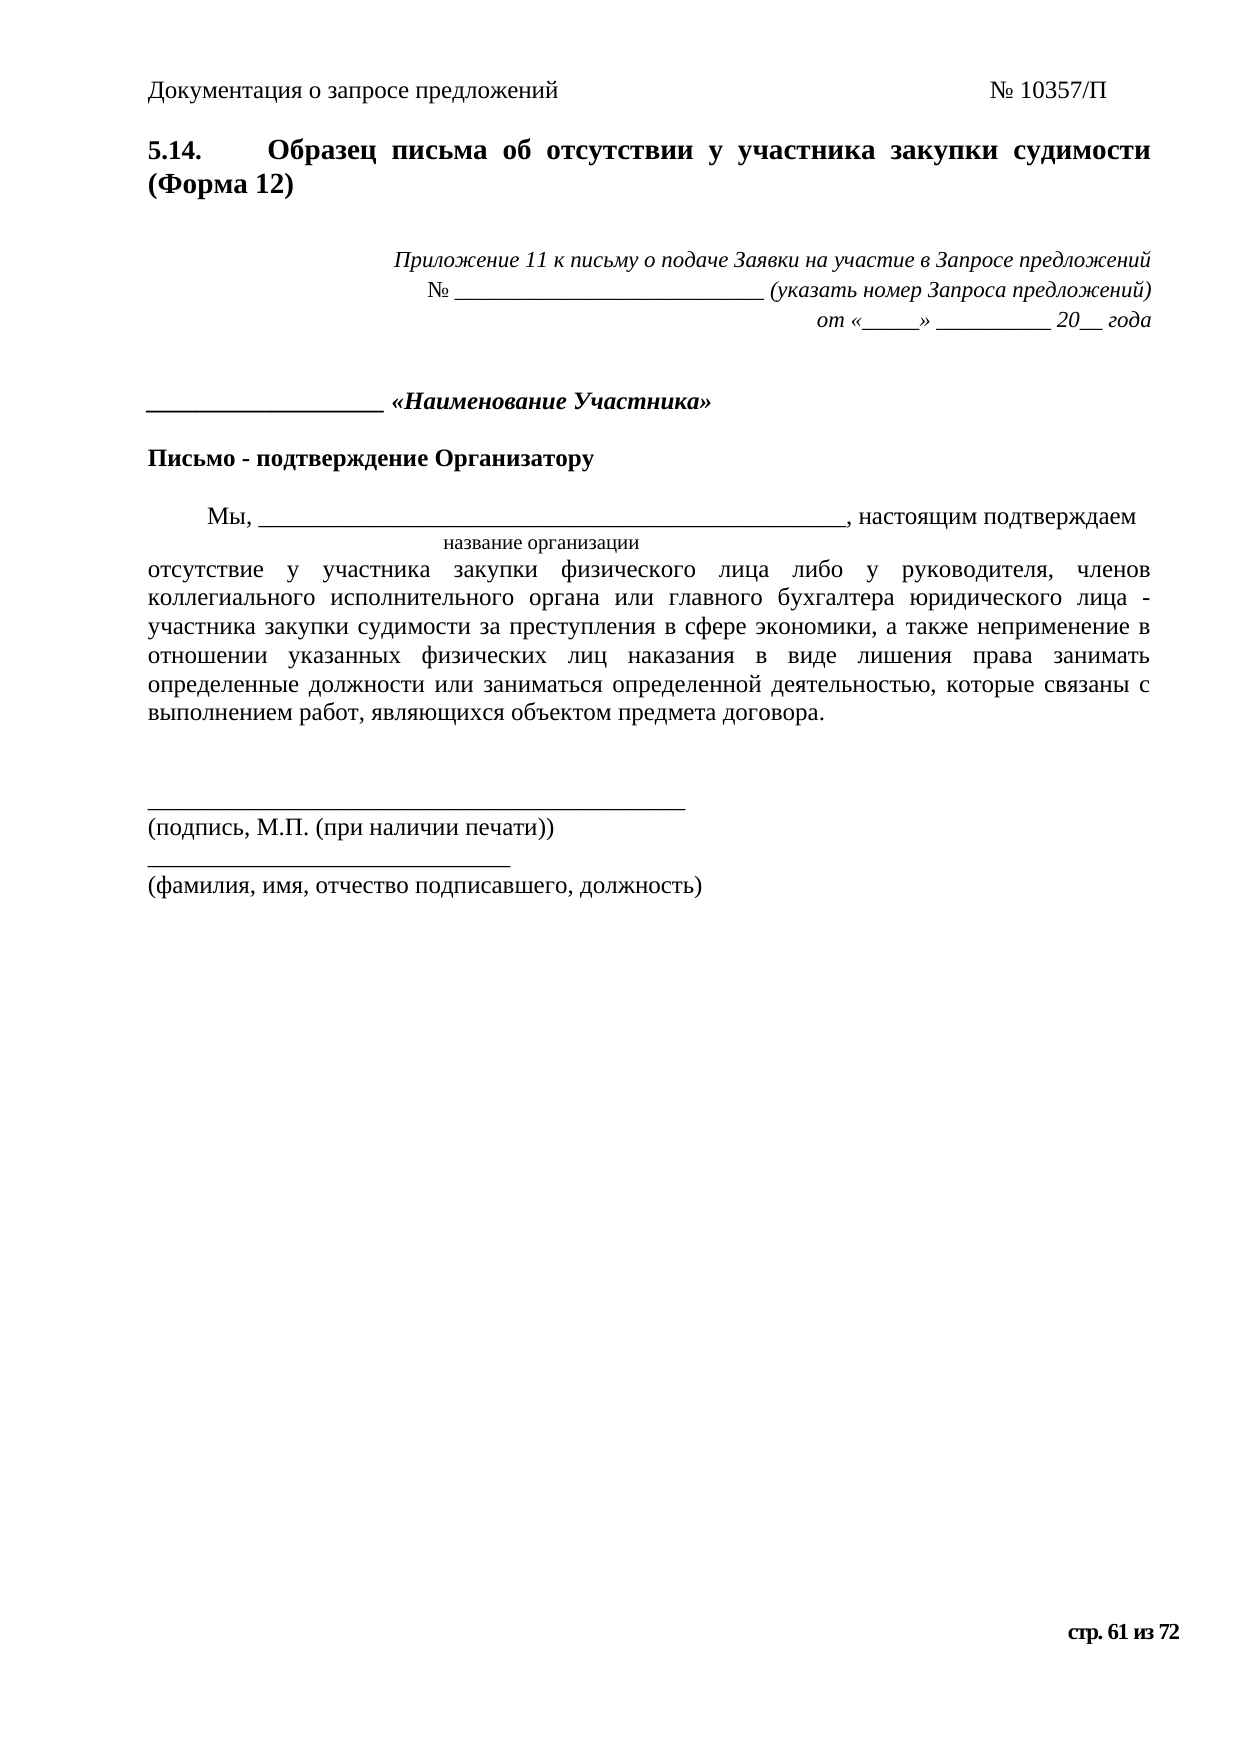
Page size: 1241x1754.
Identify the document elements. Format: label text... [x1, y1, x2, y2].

text (подпись, М.П. (при наличии печати)) [148, 812, 1152, 841]
text Мы, _______________________________________________, настоящим подтверждаем [148, 501, 1152, 529]
text (фамилия, имя, отчество подписавшего, должность) [148, 870, 1152, 899]
text _____________________________ [148, 841, 1152, 870]
text отсутствие у участника закупки физического лица либо у руководителя, членов коллегиального исполнительного органа или главного бухгалтера юридического лица - участника закупки судимости за преступления в сфере экономики, а также неприменение в отношении указанных физических лиц наказания в виде лишения права занимать определенные должности или заниматься определенной деятельностью, которые связаны с выполнением работ, являющихся объектом предмета договора. [148, 554, 1152, 726]
text ___________________ «Наименование Участника» [148, 386, 1152, 414]
list Приложение 11 к письму о подаче Заявки на участие в Запросе предложений [211, 246, 1152, 272]
text название организации [384, 529, 1152, 554]
list Образец письма об отсутствии у участника закупки судимости (Форма 12) [148, 132, 1152, 199]
list от «_____» __________ 20__ года [211, 306, 1152, 332]
text Письмо - подтверждение Организатору [148, 443, 1152, 472]
text ___________________________________________ [148, 784, 1152, 812]
list № ___________________________ (указать номер Запроса предложений) [211, 276, 1152, 302]
